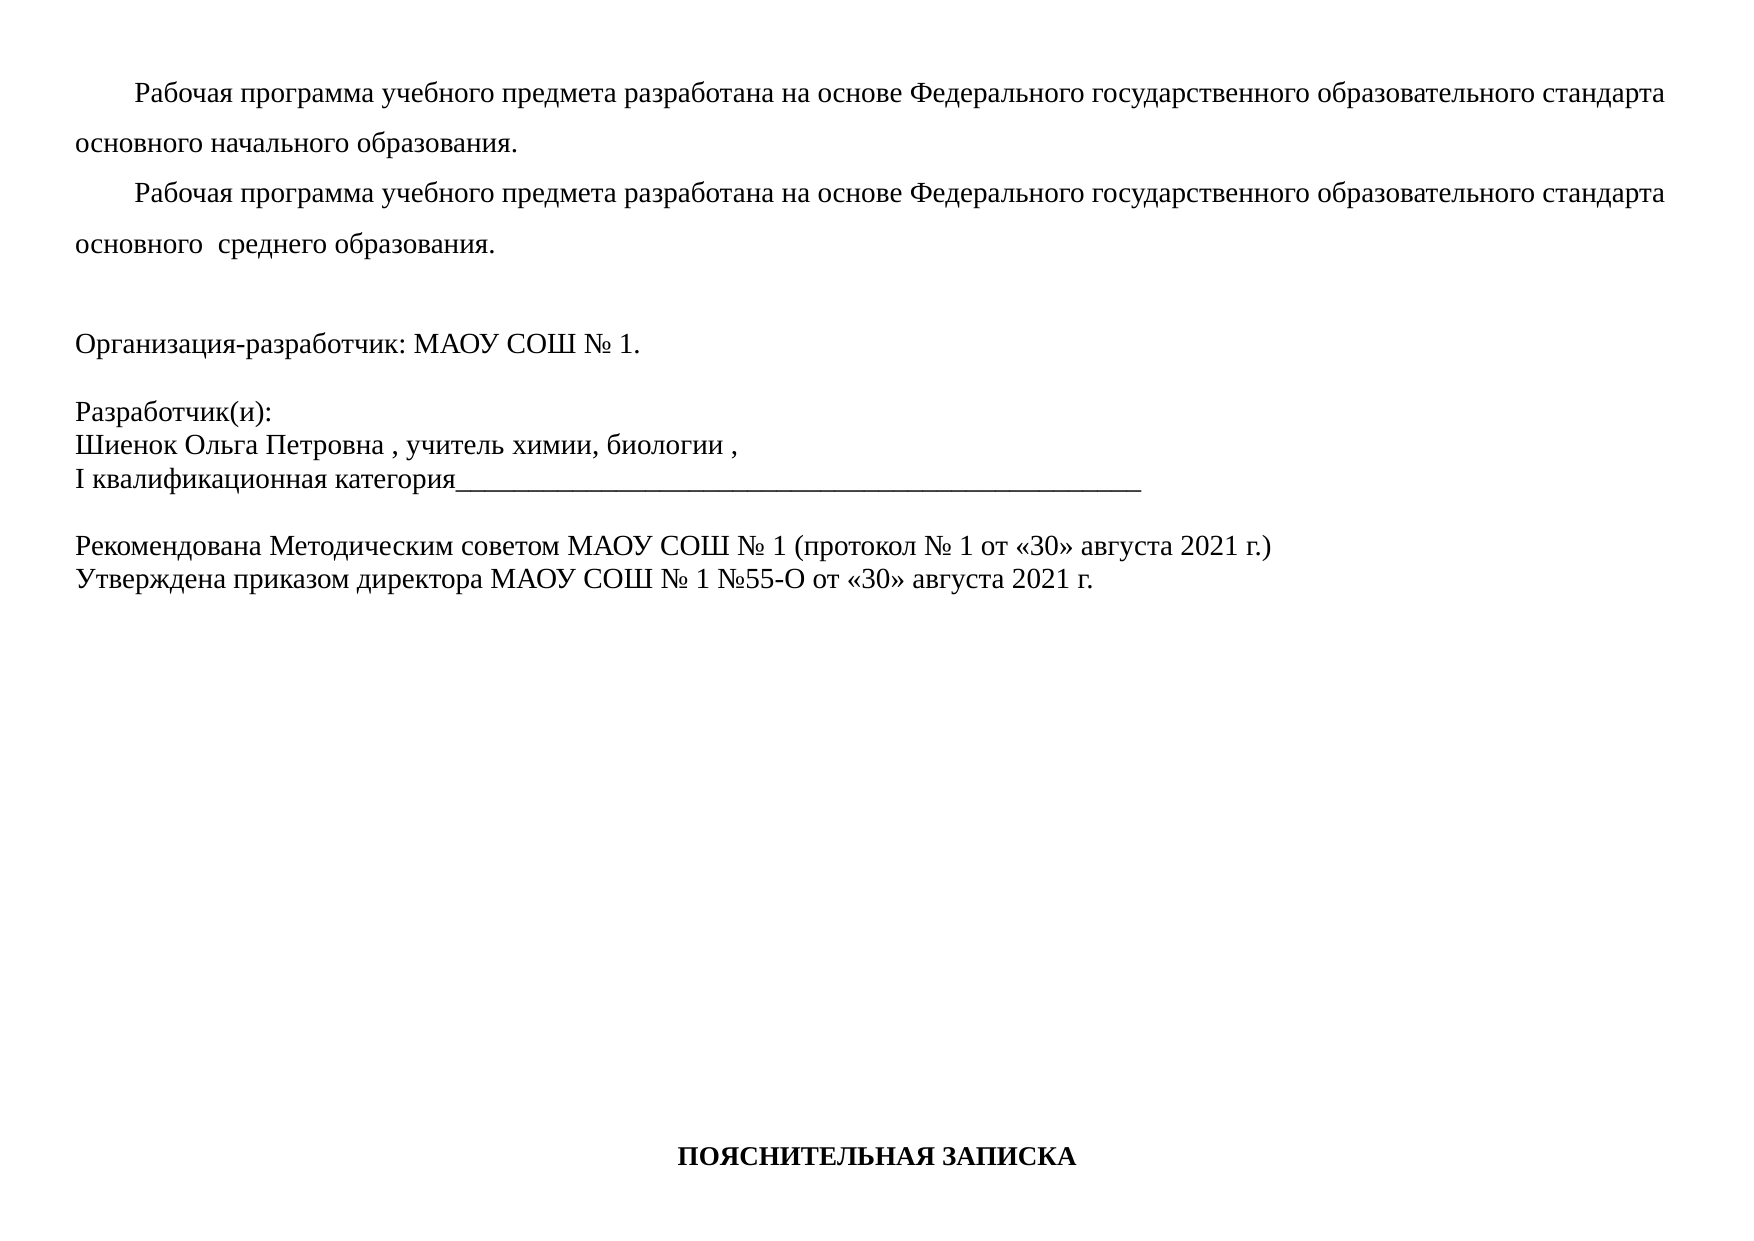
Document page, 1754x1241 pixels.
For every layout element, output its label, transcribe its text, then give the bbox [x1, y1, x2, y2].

text Утверждена приказом директора МАОУ СОШ № 1 №55-О от «30» августа 2021 г. [75, 561, 1679, 595]
text Разработчик(и): [75, 394, 1679, 427]
text ПОЯСНИТЕЛЬНАЯ ЗАПИСКА [75, 1140, 1679, 1171]
text Организация-разработчик: МАОУ СОШ № 1. [75, 327, 1679, 360]
text Рекомендована Методическим советом МАОУ СОШ № 1 (протокол № 1 от «30» августа 2021 г.) [75, 528, 1679, 561]
text Рабочая программа учебного предмета разработана на основе Федерального государственного образовательного стандарта основного начального образования. [75, 75, 1679, 159]
text Шиенок Ольга Петровна , учитель химии, биологии , [75, 427, 1679, 461]
text I квалификационная категория_______________________________________________ [75, 461, 1679, 494]
text Рабочая программа учебного предмета разработана на основе Федерального государственного образовательного стандарта основного среднего образования. [75, 176, 1679, 259]
